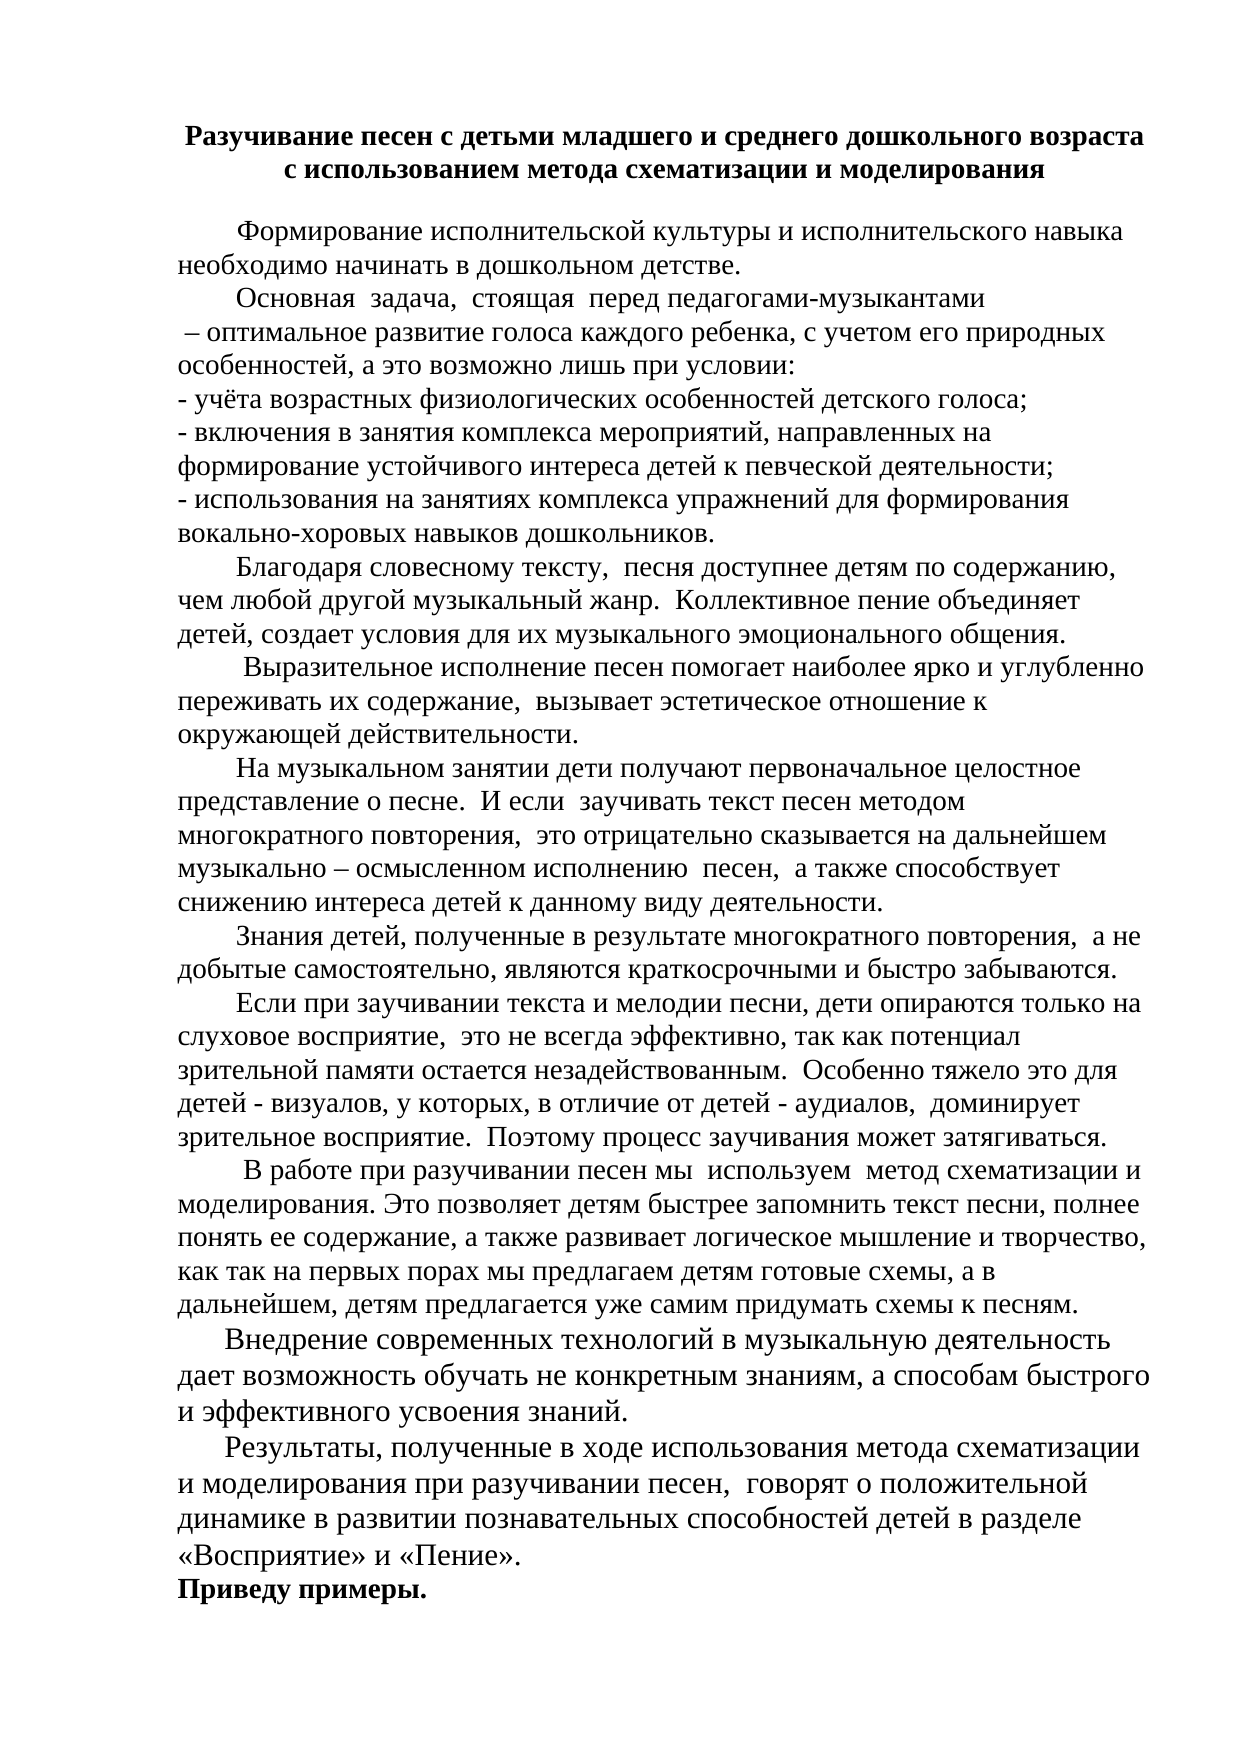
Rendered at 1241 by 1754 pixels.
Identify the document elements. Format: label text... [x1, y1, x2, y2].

text Разучивание песен с детьми младшего и среднего дошкольного возраста с использованием метода схематизации и моделирования [177, 118, 1152, 185]
text Знания детей, полученные в результате многократного повторения, а не добытые самостоятельно, являются краткосрочными и быстро забываются. [177, 918, 1152, 985]
text Результаты, полученные в ходе использования метода схематизации и моделирования при разучивании песен, говорят о положительной динамике в развитии познавательных способностей детей в разделе «Восприятие» и «Пение». [177, 1428, 1152, 1572]
text Благодаря словесному тексту, песня доступнее детям по содержанию, чем любой другой музыкальный жанр. Коллективное пение объединяет детей, создает условия для их музыкального эмоционального общения. [177, 549, 1152, 649]
text На музыкальном занятии дети получают первоначальное целостное представление о песне. И если заучивать текст песен методом многократного повторения, это отрицательно сказывается на дальнейшем музыкально – осмысленном исполнению песен, а также способствует снижению интереса детей к данному виду деятельности. [177, 750, 1152, 918]
text Основная задача, стоящая перед педагогами-музыкантами [177, 280, 1152, 314]
text Выразительное исполнение песен помогает наиболее ярко и углубленно переживать их содержание, вызывает эстетическое отношение к окружающей действительности. [177, 649, 1152, 750]
text – оптимальное развитие голоса каждого ребенка, с учетом его природных особенностей, а это возможно лишь при условии: [177, 314, 1152, 381]
text Внедрение современных технологий в музыкальную деятельность дает возможность обучать не конкретным знаниям, а способам быстрого и эффективного усвоения знаний. [177, 1320, 1152, 1428]
text Формирование исполнительской культуры и исполнительского навыка необходимо начинать в дошкольном детстве. [177, 213, 1152, 280]
text - использования на занятиях комплекса упражнений для формирования вокально-хоровых навыков дошкольников. [177, 482, 1152, 549]
text - учёта возрастных физиологических особенностей детского голоса; [177, 381, 1152, 414]
text Приведу примеры. [177, 1572, 1152, 1605]
text Если при заучивании текста и мелодии песни, дети опираются только на слуховое восприятие, это не всегда эффективно, так как потенциал зрительной памяти остается незадействованным. Особенно тяжело это для детей - визуалов, у которых, в отличие от детей - аудиалов, доминирует зрительное восприятие. Поэтому процесс заучивания может затягиваться. [177, 985, 1152, 1152]
text В работе при разучивании песен мы используем метод схематизации и моделирования. Это позволяет детям быстрее запомнить текст песни, полнее понять ее содержание, а также развивает логическое мышление и творчество, как так на первых порах мы предлагаем детям готовые схемы, а в дальнейшем, детям предлагается уже самим придумать схемы к песням. [177, 1152, 1152, 1320]
text - включения в занятия комплекса мероприятий, направленных на формирование устойчивого интереса детей к певческой деятельности; [177, 414, 1152, 482]
